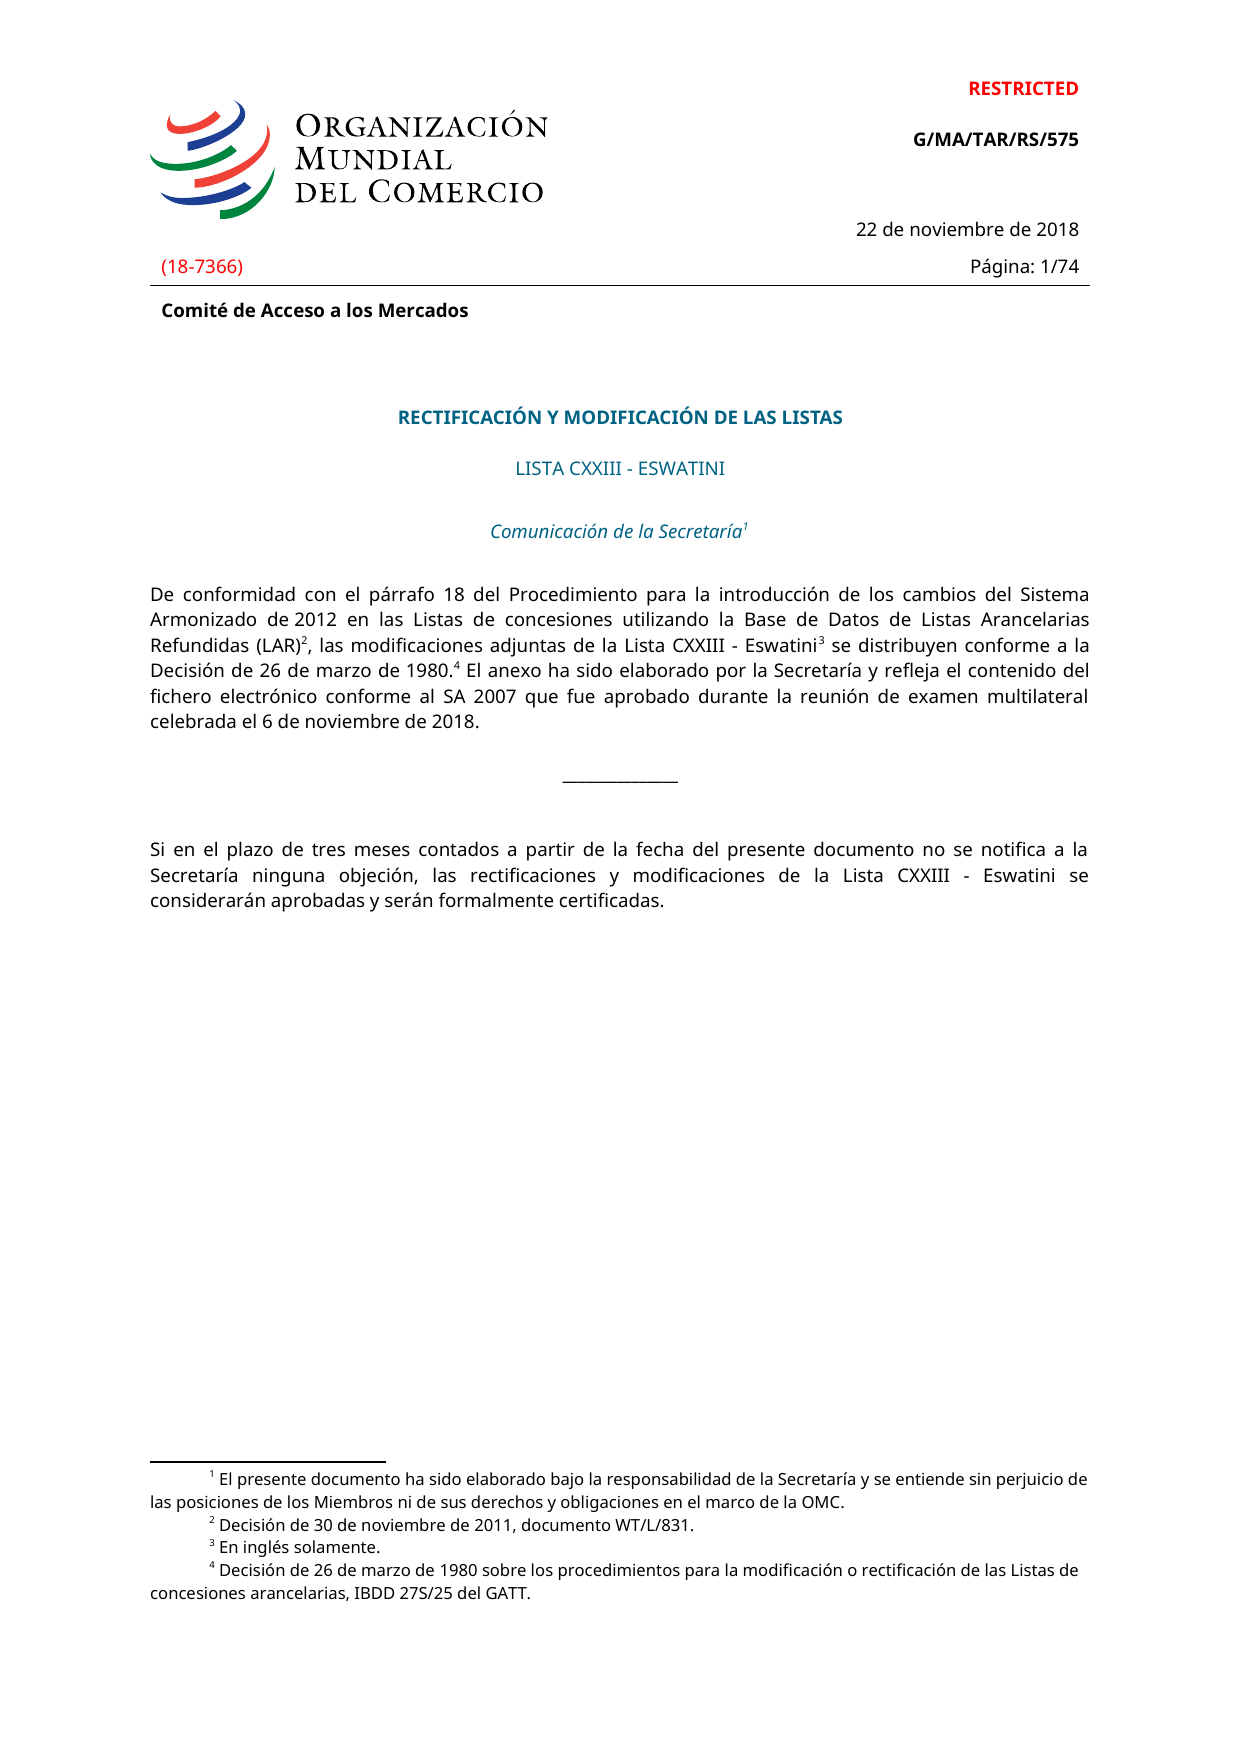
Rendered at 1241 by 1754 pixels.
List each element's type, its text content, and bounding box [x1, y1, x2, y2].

text De conformidad con el párrafo 18 del Procedimiento para la introducción de los cambios del Sistema Armonizado de 2012 en las Listas de concesiones utilizando la Base de Datos de Listas Arancelarias Refundidas (LAR), las modificaciones adjuntas de la Lista CXXIII - Eswatini se distribuyen conforme a la Decisión de 26 de marzo de 1980. El anexo ha sido elaborado por la Secretaría y refleja el contenido del fichero electrónico conforme al SA 2007 que fue aprobado durante la reunión de examen multilateral celebrada el 6 de noviembre de 2018. [150, 581, 1090, 734]
text Si en el plazo de tres meses contados a partir de la fecha del presente documento no se notifica a la Secretaría ninguna objeción, las rectificaciones y modificaciones de la Lista CXXIII - Eswatini se considerarán aprobadas y serán formalmente certificadas. [150, 836, 1090, 913]
title LISTA CXXIII - ESWATINI [150, 455, 1090, 481]
title Comunicación de la Secretaría [150, 518, 1090, 544]
text _______________ [150, 760, 1090, 785]
title RECTIFICACIÓN Y MODIFICACIÓN DE LAS LISTAS [150, 405, 1090, 430]
